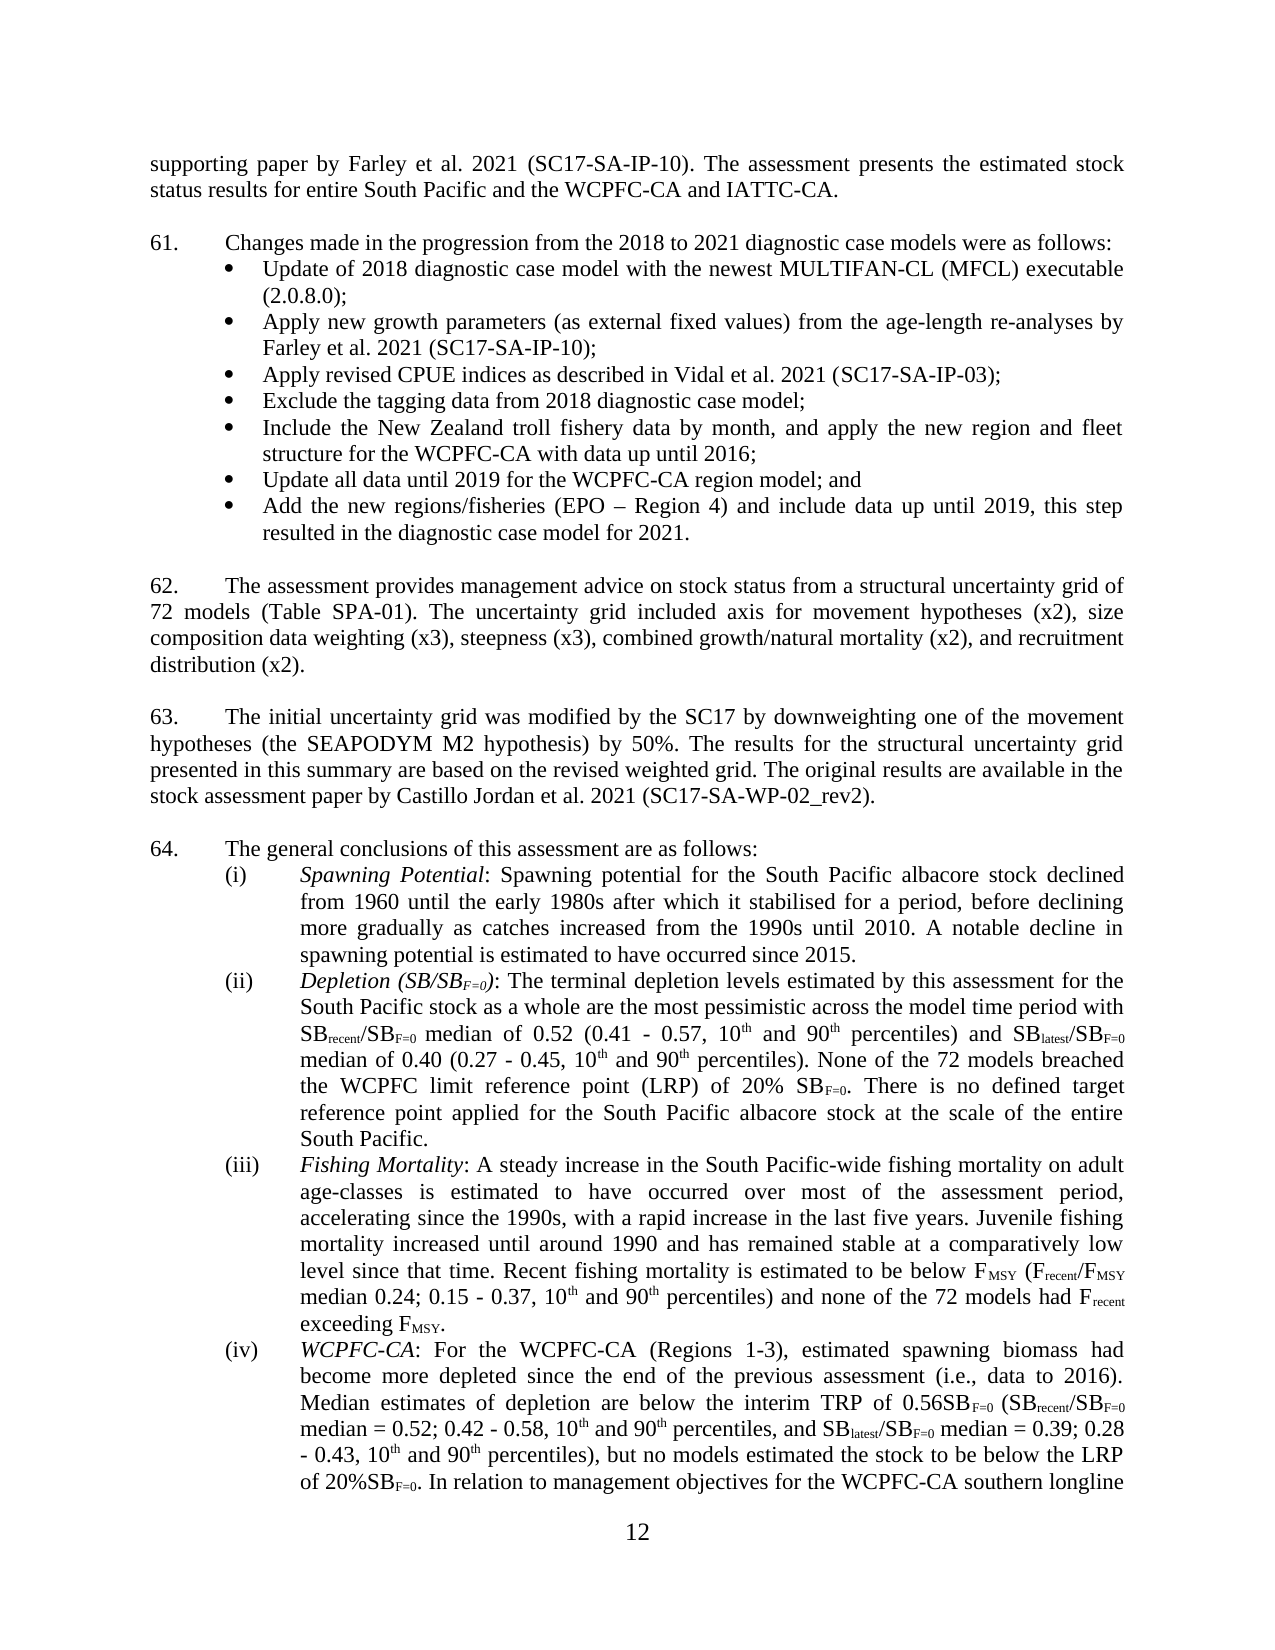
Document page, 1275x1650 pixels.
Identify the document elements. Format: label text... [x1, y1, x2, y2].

list Update of 2018 diagnostic case model with the newest MULTIFAN-CL (MFCL) executable (2.0.8.0); [225, 255, 1125, 308]
list Add the new regions/fisheries (EPO – Region 4) and include data up until 2019, this step resulted in the diagnostic case model for 2021. [225, 493, 1125, 545]
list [225, 1336, 1125, 1494]
list Depletion (SB/SBF=0): The terminal depletion levels estimated by this assessment for the South Pacific stock as a whole are the most pessimistic across the model time period with SBrecent/SBF=0 median of 0.52 (0.41 - 0.57, 10th and 90th percentiles) and SBlatest/SBF=0 median of 0.40 (0.27 - 0.45, 10th and 90th percentiles). None of the 72 models breached the WCPFC limit reference point (LRP) of 20% SBF=0. There is no defined target reference point applied for the South Pacific albacore stock at the scale of the entire South Pacific. [225, 967, 1125, 1151]
list Exclude the tagging data from 2018 diagnostic case model; [225, 387, 1125, 413]
text The general conclusions of this assessment are as follows: [150, 835, 1125, 862]
list Include the New Zealand troll fishery data by month, and apply the new region and fleet structure for the WCPFC-CA with data up until 2016; [225, 413, 1125, 466]
text The initial uncertainty grid was modified by the SC17 by downweighting one of the movement hypotheses (the SEAPODYM M2 hypothesis) by 50%. The results for the structural uncertainty grid presented in this summary are based on the revised weighted grid. The original results are available in the stock assessment paper by Castillo Jordan et al. 2021 (SC17-SA-WP-02_rev2). [150, 703, 1125, 809]
list Spawning Potential: Spawning potential for the South Pacific albacore stock declined from 1960 until the early 1980s after which it stabilised for a period, before declining more gradually as catches increased from the 1990s until 2010. A notable decline in spawning potential is estimated to have occurred since 2015. [225, 862, 1125, 967]
list Apply new growth parameters (as external fixed values) from the age-length re-analyses by Farley et al. 2021 (SC17-SA-IP-10); [225, 308, 1125, 361]
text The assessment provides management advice on stock status from a structural uncertainty grid of 72 models (Table SPA-01). The uncertainty grid included axis for movement hypotheses (x2), size composition data weighting (x3), steepness (x3), combined growth/natural mortality (x2), and recruitment distribution (x2). [150, 572, 1125, 677]
text Changes made in the progression from the 2018 to 2021 diagnostic case models were as follows: [150, 229, 1125, 255]
list Fishing Mortality: A steady increase in the South Pacific-wide fishing mortality on adult age-classes is estimated to have occurred over most of the assessment period, accelerating since the 1990s, with a rapid increase in the last five years. Juvenile fishing mortality increased until around 1990 and has remained stable at a comparatively low level since that time. Recent fishing mortality is estimated to be below FMSY (Frecent/FMSY median 0.24; 0.15 - 0.37, 10th and 90th percentiles) and none of the 72 models had Frecent exceeding FMSY. [225, 1151, 1125, 1336]
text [150, 150, 1125, 203]
list Apply revised CPUE indices as described in Vidal et al. 2021 (SC17-SA-IP-03); [225, 361, 1125, 387]
list Update all data until 2019 for the WCPFC-CA region model; and [225, 466, 1125, 493]
